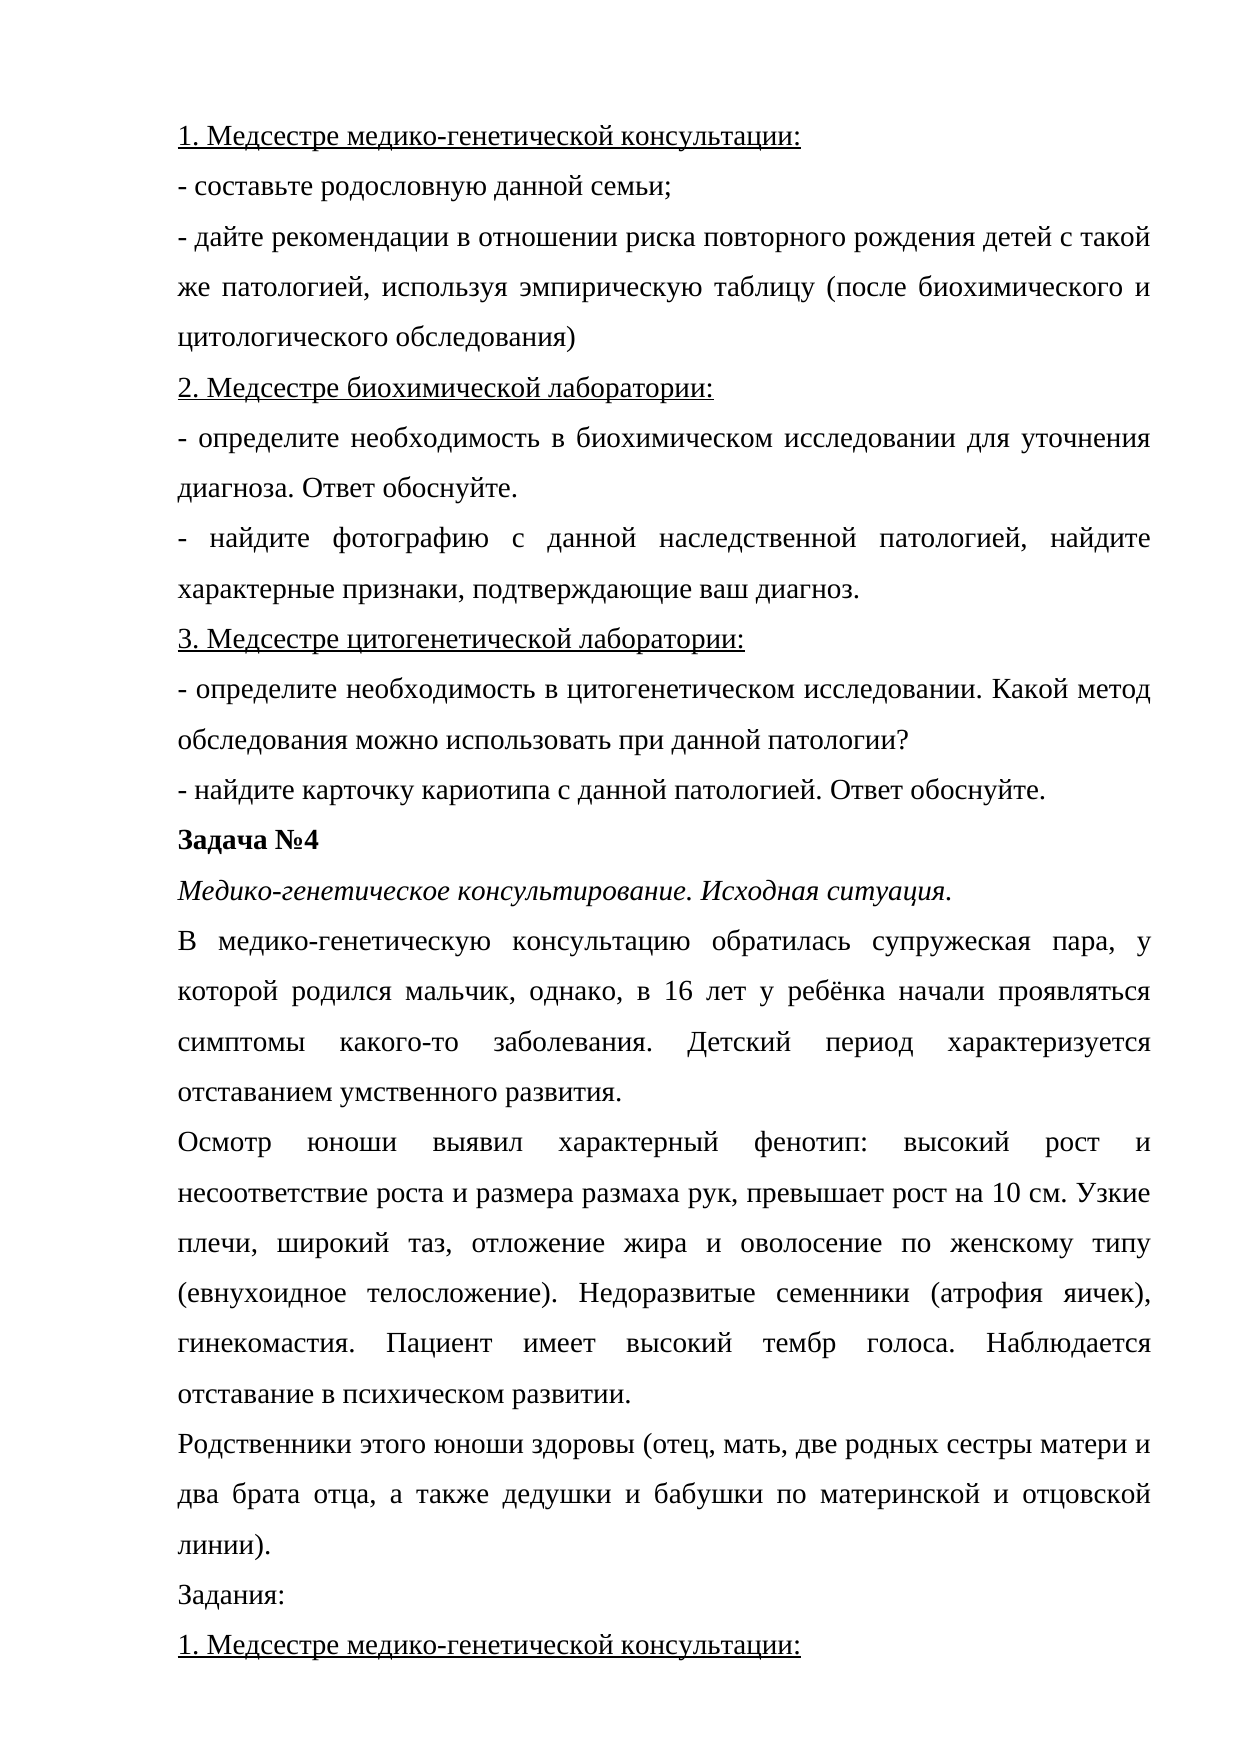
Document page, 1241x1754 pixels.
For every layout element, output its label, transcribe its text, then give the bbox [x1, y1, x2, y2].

text - составьте родословную данной семьи; [177, 168, 1152, 202]
text - определите необходимость в биохимическом исследовании для уточнения диагноза. Ответ обоснуйте. [177, 420, 1152, 504]
text Осмотр юноши выявил характерный фенотип: высокий рост и несоответствие роста и размера размаха рук, превышает рост на 10 см. Узкие плечи, широкий таз, отложение жира и оволосение по женскому типу (евнухоидное телосложение). Недоразвитые семенники (атрофия яичек), гинекомастия. Пациент имеет высокий тембр голоса. Наблюдается отставание в психическом развитии. [177, 1124, 1152, 1409]
text Задача №4 [177, 822, 1152, 856]
text Задания: [177, 1577, 1152, 1611]
text - найдите фотографию с данной наследственной патологией, найдите характерные признаки, подтверждающие ваш диагноз. [177, 521, 1152, 604]
text 1. Медсестре медико-генетической консультации: [177, 118, 1152, 152]
text - определите необходимость в цитогенетическом исследовании. Какой метод обследования можно использовать при данной патологии? [177, 672, 1152, 755]
text 1. Медсестре медико-генетической консультации: [177, 1627, 1152, 1661]
text - дайте рекомендации в отношении риска повторного рождения детей с такой же патологией, используя эмпирическую таблицу (после биохимического и цитологического обследования) [177, 219, 1152, 353]
text В медико-генетическую консультацию обратилась супружеская пара, у которой родился мальчик, однако, в 16 лет у ребёнка начали проявляться симптомы какого-то заболевания. Детский период характеризуется отставанием умственного развития. [177, 923, 1152, 1108]
text - найдите карточку кариотипа с данной патологией. Ответ обоснуйте. [177, 772, 1152, 806]
text 3. Медсестре цитогенетической лаборатории: [177, 621, 1152, 655]
text Родственники этого юноши здоровы (отец, мать, две родных сестры матери и два брата отца, а также дедушки и бабушки по материнской и отцовской линии). [177, 1426, 1152, 1560]
text Медико-генетическое консультирование. Исходная ситуация. [177, 873, 1152, 906]
text 2. Медсестре биохимической лаборатории: [177, 370, 1152, 403]
